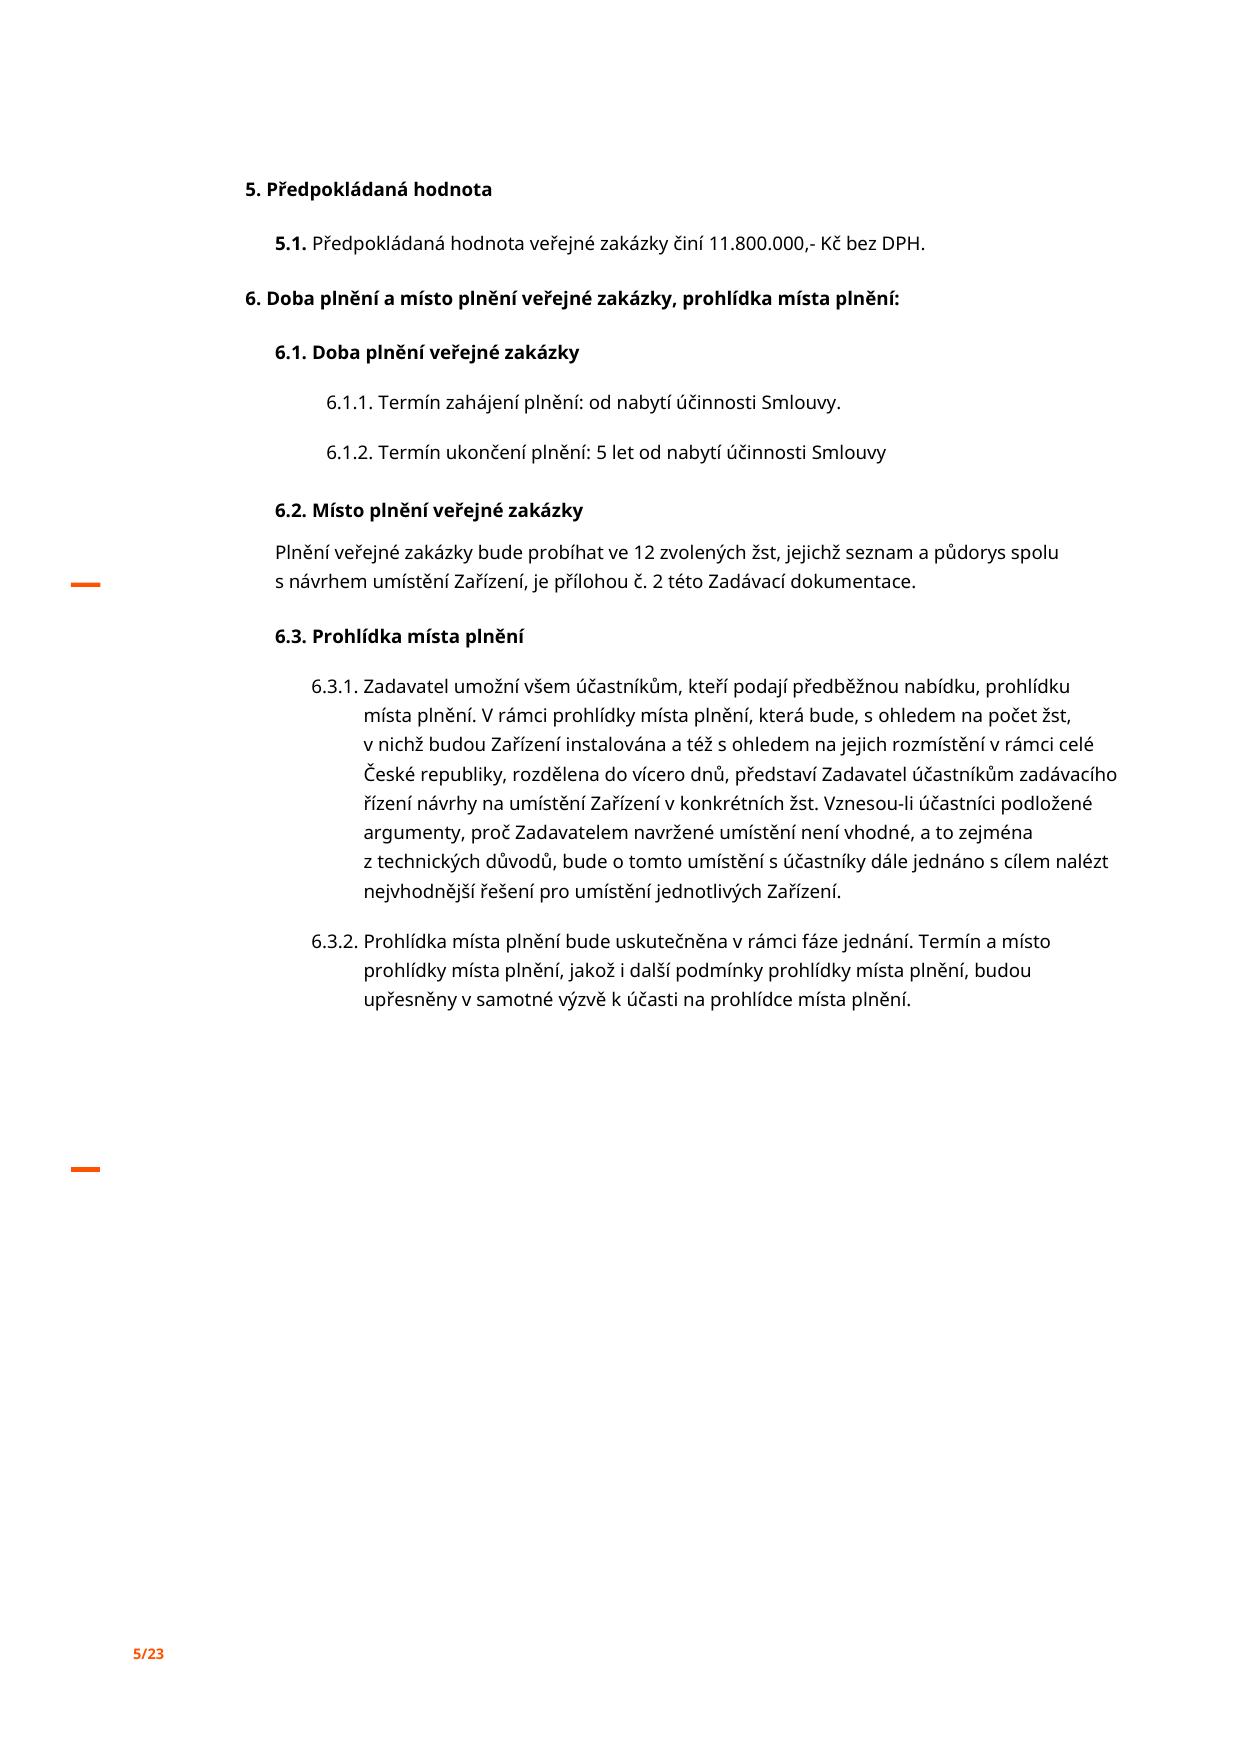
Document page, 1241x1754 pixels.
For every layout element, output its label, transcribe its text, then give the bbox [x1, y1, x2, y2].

text Doba plnění a místo plnění veřejné zakázky, prohlídka místa plnění: [245, 285, 1122, 310]
text Prohlídka místa plnění bude uskutečněna v rámci fáze jednání. Termín a místo prohlídky místa plnění, jakož i další podmínky prohlídky místa plnění, budou upřesněny v samotné výzvě k účasti na prohlídce místa plnění. [363, 928, 1122, 1012]
text Zadavatel umožní všem účastníkům, kteří podají předběžnou nabídku, prohlídku místa plnění. V rámci prohlídky místa plnění, která bude, s ohledem na počet žst, v nichž budou Zařízení instalována a též s ohledem na jejich rozmístění v rámci celé České republiky, rozdělena do vícero dnů, představí Zadavatel účastníkům zadávacího řízení návrhy na umístění Zařízení v konkrétních žst. Vznesou-li účastníci podložené argumenty, proč Zadavatelem navržené umístění není vhodné, a to zejména z technických důvodů, bude o tomto umístění s účastníky dále jednáno s cílem nalézt nejvhodnější řešení pro umístění jednotlivých Zařízení. [363, 673, 1122, 904]
text Plnění veřejné zakázky bude probíhat ve 12 zvolených žst, jejichž seznam a půdorys spolu s návrhem umístění Zařízení, je přílohou č. 2 této Zadávací dokumentace. [275, 539, 1122, 594]
text Předpokládaná hodnota veřejné zakázky činí 11.800.000,- Kč bez DPH. [275, 231, 1122, 256]
text Termín zahájení plnění: od nabytí účinnosti Smlouvy. [378, 389, 1122, 415]
text Předpokládaná hodnota [245, 176, 1122, 202]
text Prohlídka místa plnění [275, 623, 1122, 649]
text Doba plnění veřejné zakázky [275, 339, 1122, 364]
text Místo plnění veřejné zakázky [275, 498, 1122, 523]
text Termín ukončení plnění: 5 let od nabytí účinnosti Smlouvy [378, 439, 1122, 465]
